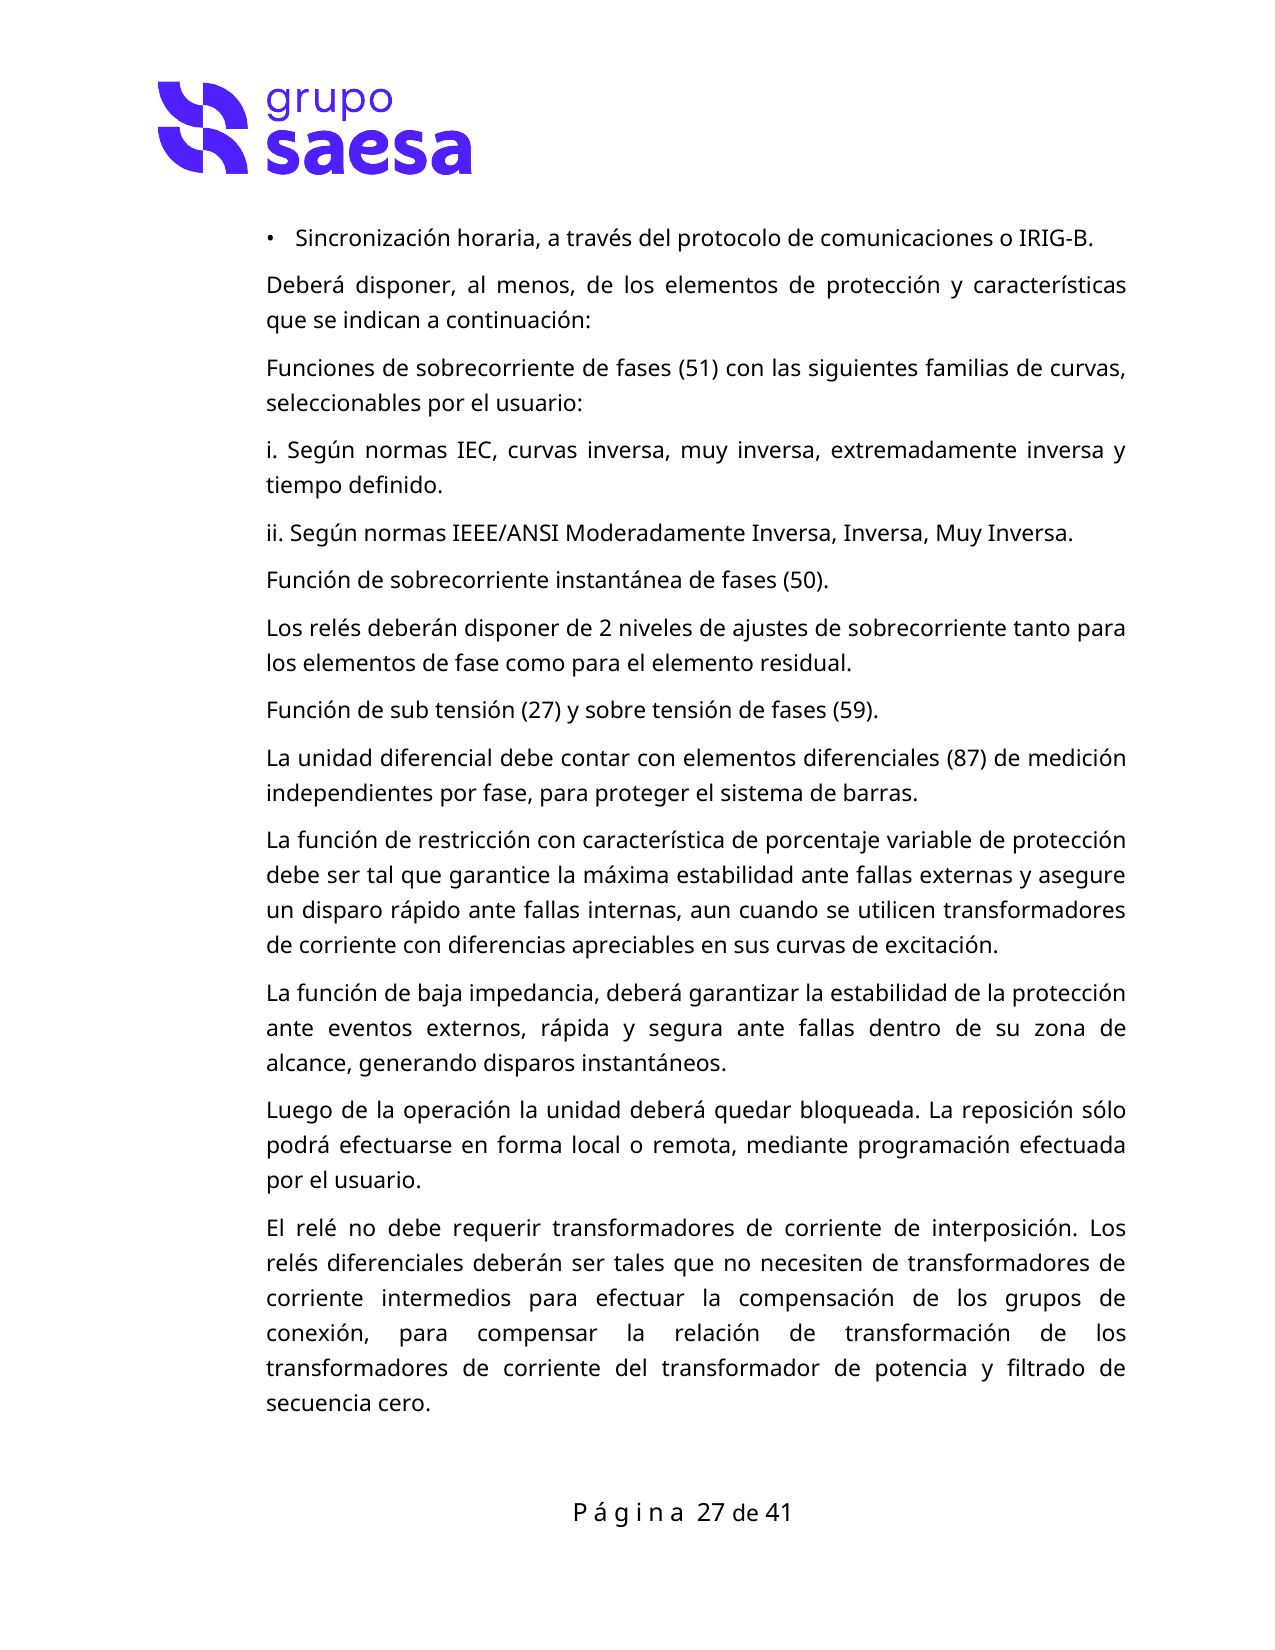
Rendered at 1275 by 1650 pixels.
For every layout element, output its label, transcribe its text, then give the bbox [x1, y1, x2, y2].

text Funciones de sobrecorriente de fases (51) con las siguientes familias de curvas, seleccionables por el usuario: [266, 351, 1127, 418]
text Los relés deberán disponer de 2 niveles de ajustes de sobrecorriente tanto para los elementos de fase como para el elemento residual. [266, 611, 1127, 678]
text Función de sub tensión (27) y sobre tensión de fases (59). [266, 694, 1127, 725]
text i. Según normas IEC, curvas inversa, muy inversa, extremadamente inversa y tiempo definido. [266, 434, 1127, 500]
picture [147, 73, 481, 178]
text El relé no debe requerir transformadores de corriente de interposición. Los relés diferenciales deberán ser tales que no necesiten de transformadores de corriente intermedios para efectuar la compensación de los grupos de conexión, para compensar la relación de transformación de los transformadores de corriente del transformador de potencia y filtrado de secuencia cero. [266, 1211, 1127, 1418]
text Deberá disponer, al menos, de los elementos de protección y características que se indican a continuación: [266, 269, 1127, 335]
text La función de restricción con característica de porcentaje variable de protección debe ser tal que garantice la máxima estabilidad ante fallas externas y asegure un disparo rápido ante fallas internas, aun cuando se utilicen transformadores de corriente con diferencias apreciables en sus curvas de excitación. [266, 824, 1127, 960]
text La función de baja impedancia, deberá garantizar la estabilidad de la protección ante eventos externos, rápida y segura ante fallas dentro de su zona de alcance, generando disparos instantáneos. [266, 976, 1127, 1078]
text Luego de la operación la unidad deberá quedar bloqueada. La reposición sólo podrá efectuarse en forma local o remota, mediante programación efectuada por el usuario. [266, 1094, 1127, 1195]
text Función de sobrecorriente instantánea de fases (50). [266, 564, 1127, 595]
text ii. Según normas IEEE/ANSI Moderadamente Inversa, Inversa, Muy Inversa. [266, 516, 1127, 548]
text La unidad diferencial debe contar con elementos diferenciales (87) de medición independientes por fase, para proteger el sistema de barras. [266, 741, 1127, 808]
text • Sincronización horaria, a través del protocolo de comunicaciones o IRIG-B. [266, 221, 1127, 253]
